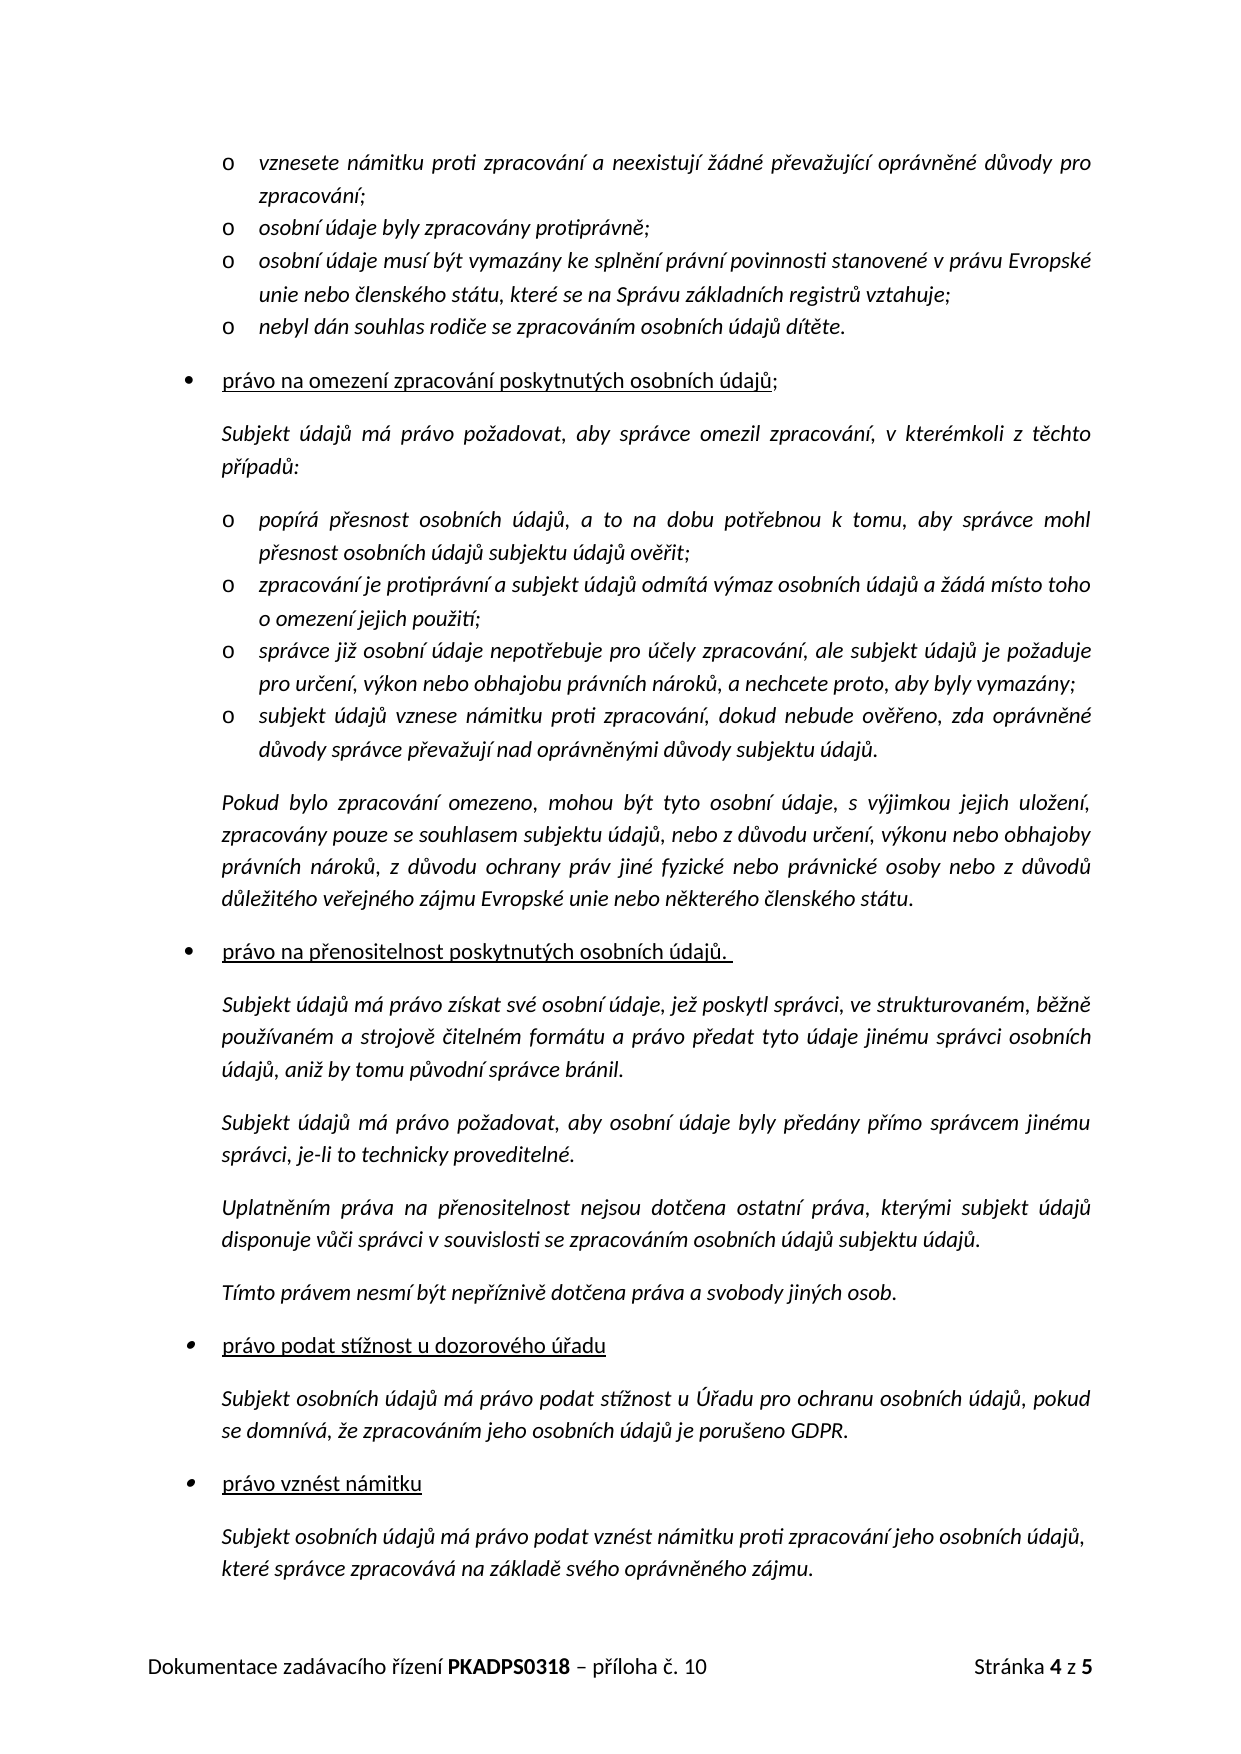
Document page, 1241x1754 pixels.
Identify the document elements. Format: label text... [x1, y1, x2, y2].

text Subjekt osobních údajů má právo podat stížnost u Úřadu pro ochranu osobních údajů, pokud se domnívá, že zpracováním jeho osobních údajů je porušeno GDPR. [221, 1384, 1093, 1444]
text zpracování je protiprávní a subjekt údajů odmítá výmaz osobních údajů a žádá místo toho o omezení jejich použití; [221, 570, 1093, 632]
text Subjekt údajů má právo získat své osobní údaje, jež poskytl správci, ve strukturovaném, běžně používaném a strojově čitelném formátu a právo předat tyto údaje jinému správci osobních údajů, aniž by tomu původní správce bránil. [221, 990, 1093, 1083]
text vznesete námitku proti zpracování a neexistují žádné převažující oprávněné důvody pro zpracování; [221, 148, 1093, 209]
text osobní údaje byly zpracovány protiprávně; [221, 213, 1093, 242]
text Tímto právem nesmí být nepříznivě dotčena práva a svobody jiných osob. [192, 1278, 1093, 1306]
text právo na přenositelnost poskytnutých osobních údajů. [185, 937, 1093, 965]
text právo podat stížnost u dozorového úřadu [185, 1331, 1093, 1359]
text právo vznést námitku [185, 1469, 1093, 1497]
text právo na omezení zpracování poskytnutých osobních údajů; [185, 367, 1093, 394]
text správce již osobní údaje nepotřebuje pro účely zpracování, ale subjekt údajů je požaduje pro určení, výkon nebo obhajobu právních nároků, a nechcete proto, aby byly vymazány; [221, 636, 1093, 697]
text Subjekt údajů má právo požadovat, aby osobní údaje byly předány přímo správcem jinému správci, je-li to technicky proveditelné. [221, 1108, 1093, 1168]
text Subjekt údajů má právo požadovat, aby správce omezil zpracování, v kterémkoli z těchto případů: [221, 419, 1093, 480]
text nebyl dán souhlas rodiče se zpracováním osobních údajů dítěte. [221, 312, 1093, 341]
text Pokud bylo zpracování omezeno, mohou být tyto osobní údaje, s výjimkou jejich uložení, zpracovány pouze se souhlasem subjektu údajů, nebo z důvodu určení, výkonu nebo obhajoby právních nároků, z důvodu ochrany práv jiné fyzické nebo právnické osoby nebo z důvodů důležitého veřejného zájmu Evropské unie nebo některého členského státu. [221, 788, 1093, 912]
text Uplatněním práva na přenositelnost nejsou dotčena ostatní práva, kterými subjekt údajů disponuje vůči správci v souvislosti se zpracováním osobních údajů subjektu údajů. [221, 1193, 1093, 1253]
text osobní údaje musí být vymazány ke splnění právní povinnosti stanovené v právu Evropské unie nebo členského státu, které se na Správu základních registrů vztahuje; [221, 247, 1093, 308]
text popírá přesnost osobních údajů, a to na dobu potřebnou k tomu, aby správce mohl přesnost osobních údajů subjektu údajů ověřit; [221, 505, 1093, 566]
text subjekt údajů vznese námitku proti zpracování, dokud nebude ověřeno, zda oprávněné důvody správce převažují nad oprávněnými důvody subjektu údajů. [221, 701, 1093, 763]
text Subjekt osobních údajů má právo podat vznést námitku proti zpracování jeho osobních údajů, které správce zpracovává na základě svého oprávněného zájmu. [221, 1522, 1093, 1583]
